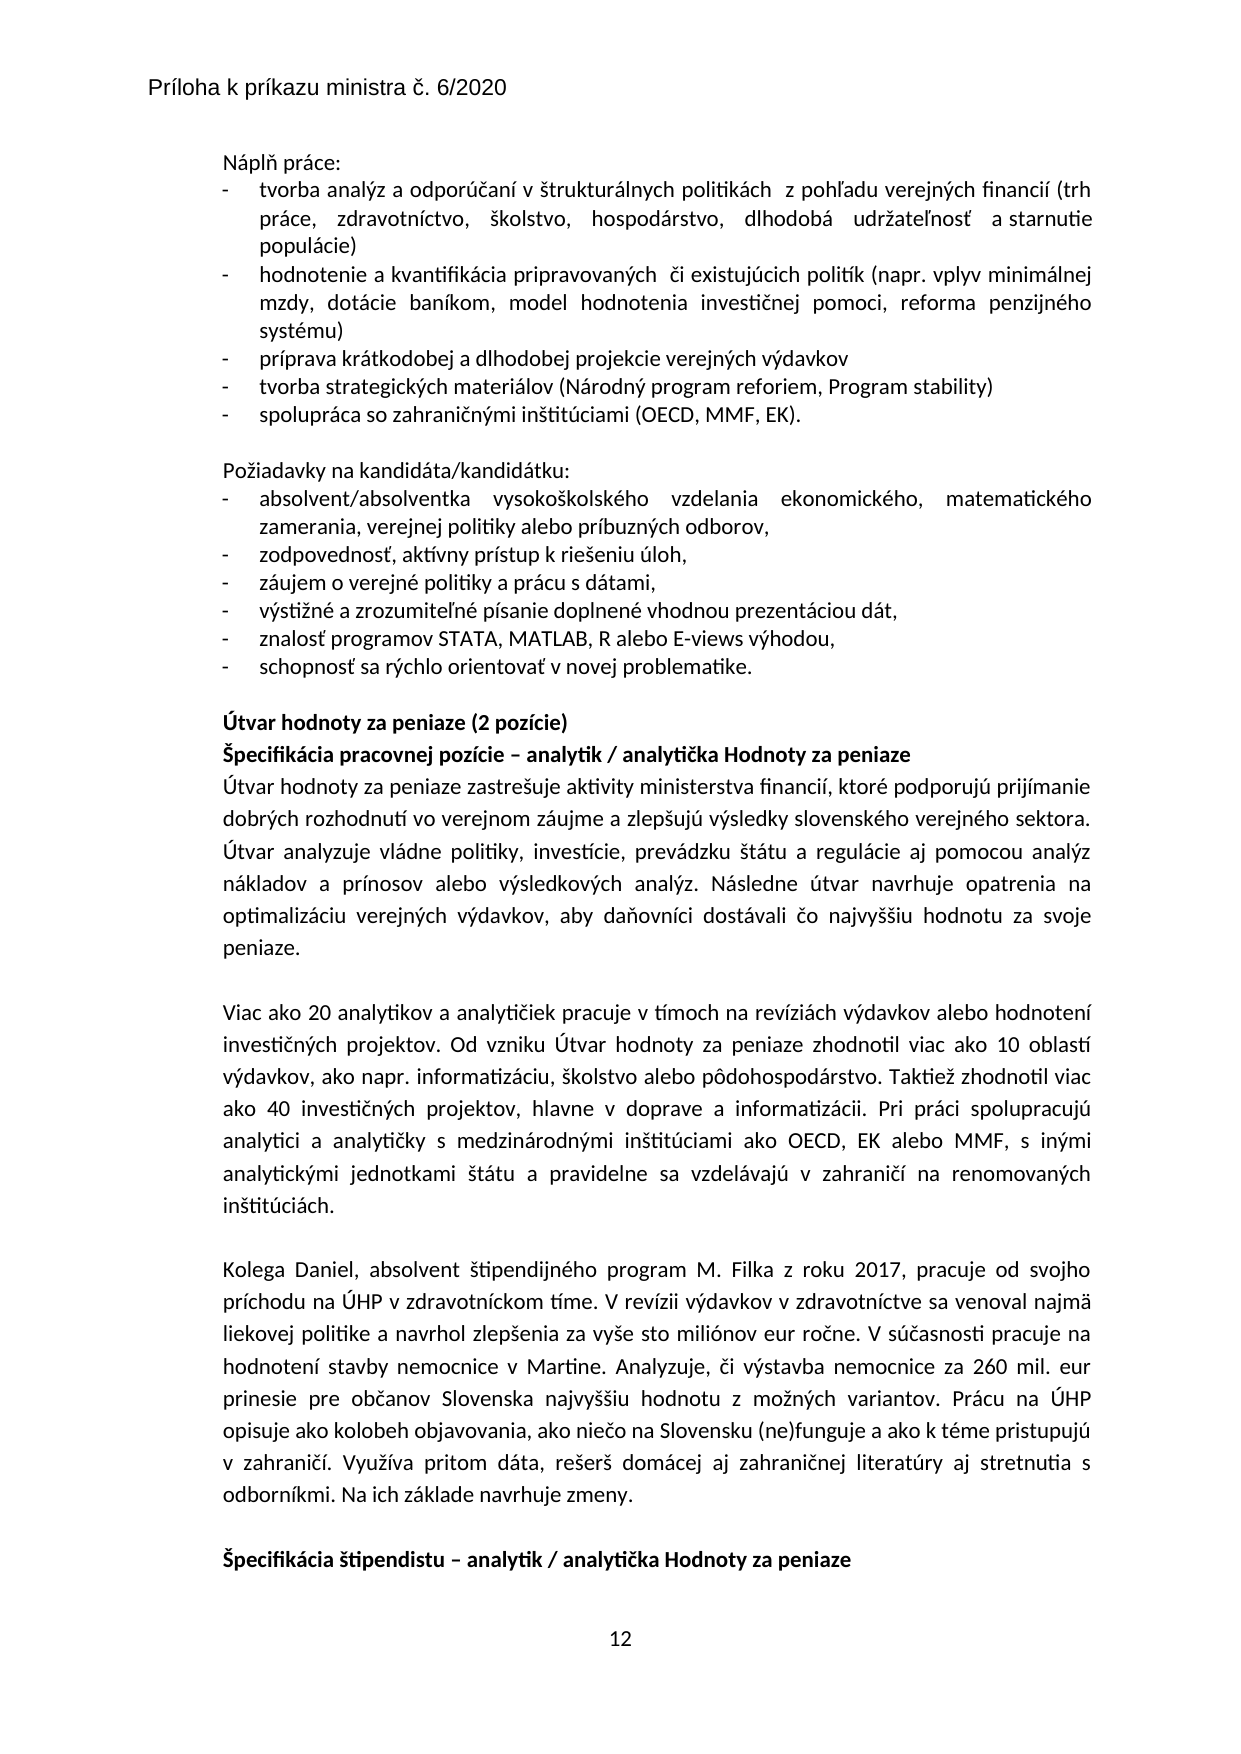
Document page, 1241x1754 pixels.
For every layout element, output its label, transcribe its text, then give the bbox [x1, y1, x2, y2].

text Náplň práce: [223, 148, 1093, 176]
list tvorba analýz a odporúčaní v štrukturálnych politikách z pohľadu verejných financií (trh práce, zdravotníctvo, školstvo, hospodárstvo, dlhodobá udržateľnosť a starnutie populácie) [222, 176, 1093, 260]
list hodnotenie a kvantifikácia pripravovaných či existujúcich politík (napr. vplyv minimálnej mzdy, dotácie baníkom, model hodnotenia investičnej pomoci, reforma penzijného systému) [222, 260, 1093, 344]
list schopnosť sa rýchlo orientovať v novej problematike. [222, 652, 1093, 680]
list výstižné a zrozumiteľné písanie doplnené vhodnou prezentáciou dát, [222, 596, 1093, 624]
list záujem o verejné politiky a prácu s dátami, [222, 568, 1093, 596]
list zodpovednosť, aktívny prístup k riešeniu úloh, [222, 540, 1093, 568]
list tvorba strategických materiálov (Národný program reforiem, Program stability) [222, 372, 1093, 400]
list Útvar hodnoty za peniaze zastrešuje aktivity ministerstva financií, ktoré podporujú prijímanie dobrých rozhodnutí vo verejnom záujme a zlepšujú výsledky slovenského verejného sektora. Útvar analyzuje vládne politiky, investície, prevádzku štátu a regulácie aj pomocou analýz nákladov a prínosov alebo výsledkových analýz. Následne útvar navrhuje opatrenia na optimalizáciu verejných výdavkov, aby daňovníci dostávali čo najvyššiu hodnotu za svoje peniaze. [223, 772, 1093, 961]
list príprava krátkodobej a dlhodobej projekcie verejných výdavkov [222, 344, 1093, 372]
text Požiadavky na kandidáta/kandidátku: [223, 456, 1093, 484]
list znalosť programov STATA, MATLAB, R alebo E-views výhodou, [222, 624, 1093, 652]
list Viac ako 20 analytikov a analytičiek pracuje v tímoch na revíziách výdavkov alebo hodnotení investičných projektov. Od vzniku Útvar hodnoty za peniaze zhodnotil viac ako 10 oblastí výdavkov, ako napr. informatizáciu, školstvo alebo pôdohospodárstvo. Taktiež zhodnotil viac ako 40 investičných projektov, hlavne v doprave a informatizácii. Pri práci spolupracujú analytici a analytičky s medzinárodnými inštitúciami ako OECD, EK alebo MMF, s inými analytickými jednotkami štátu a pravidelne sa vzdelávajú v zahraničí na renomovaných inštitúciách. [223, 998, 1093, 1219]
list Útvar hodnoty za peniaze (2 pozície) [223, 708, 1093, 736]
list Špecifikácia štipendistu – analytik / analytička Hodnoty za peniaze [223, 1545, 1093, 1573]
list spolupráca so zahraničnými inštitúciami (OECD, MMF, EK). [222, 400, 1093, 428]
list Kolega Daniel, absolvent štipendijného program M. Filka z roku 2017, pracuje od svojho príchodu na ÚHP v zdravotníckom tíme. V revízii výdavkov v zdravotníctve sa venoval najmä liekovej politike a navrhol zlepšenia za vyše sto miliónov eur ročne. V súčasnosti pracuje na hodnotení stavby nemocnice v Martine. Analyzuje, či výstavba nemocnice za 260 mil. eur prinesie pre občanov Slovenska najvyššiu hodnotu z možných variantov. Prácu na ÚHP opisuje ako kolobeh objavovania, ako niečo na Slovensku (ne)funguje a ako k téme pristupujú v zahraničí. Využíva pritom dáta, rešerš domácej aj zahraničnej literatúry aj stretnutia s odborníkmi. Na ich základe navrhuje zmeny. [223, 1255, 1093, 1508]
list absolvent/absolventka vysokoškolského vzdelania ekonomického, matematického zamerania, verejnej politiky alebo príbuzných odborov, [222, 484, 1093, 540]
list Špecifikácia pracovnej pozície – analytik / analytička Hodnoty za peniaze [223, 740, 1093, 768]
